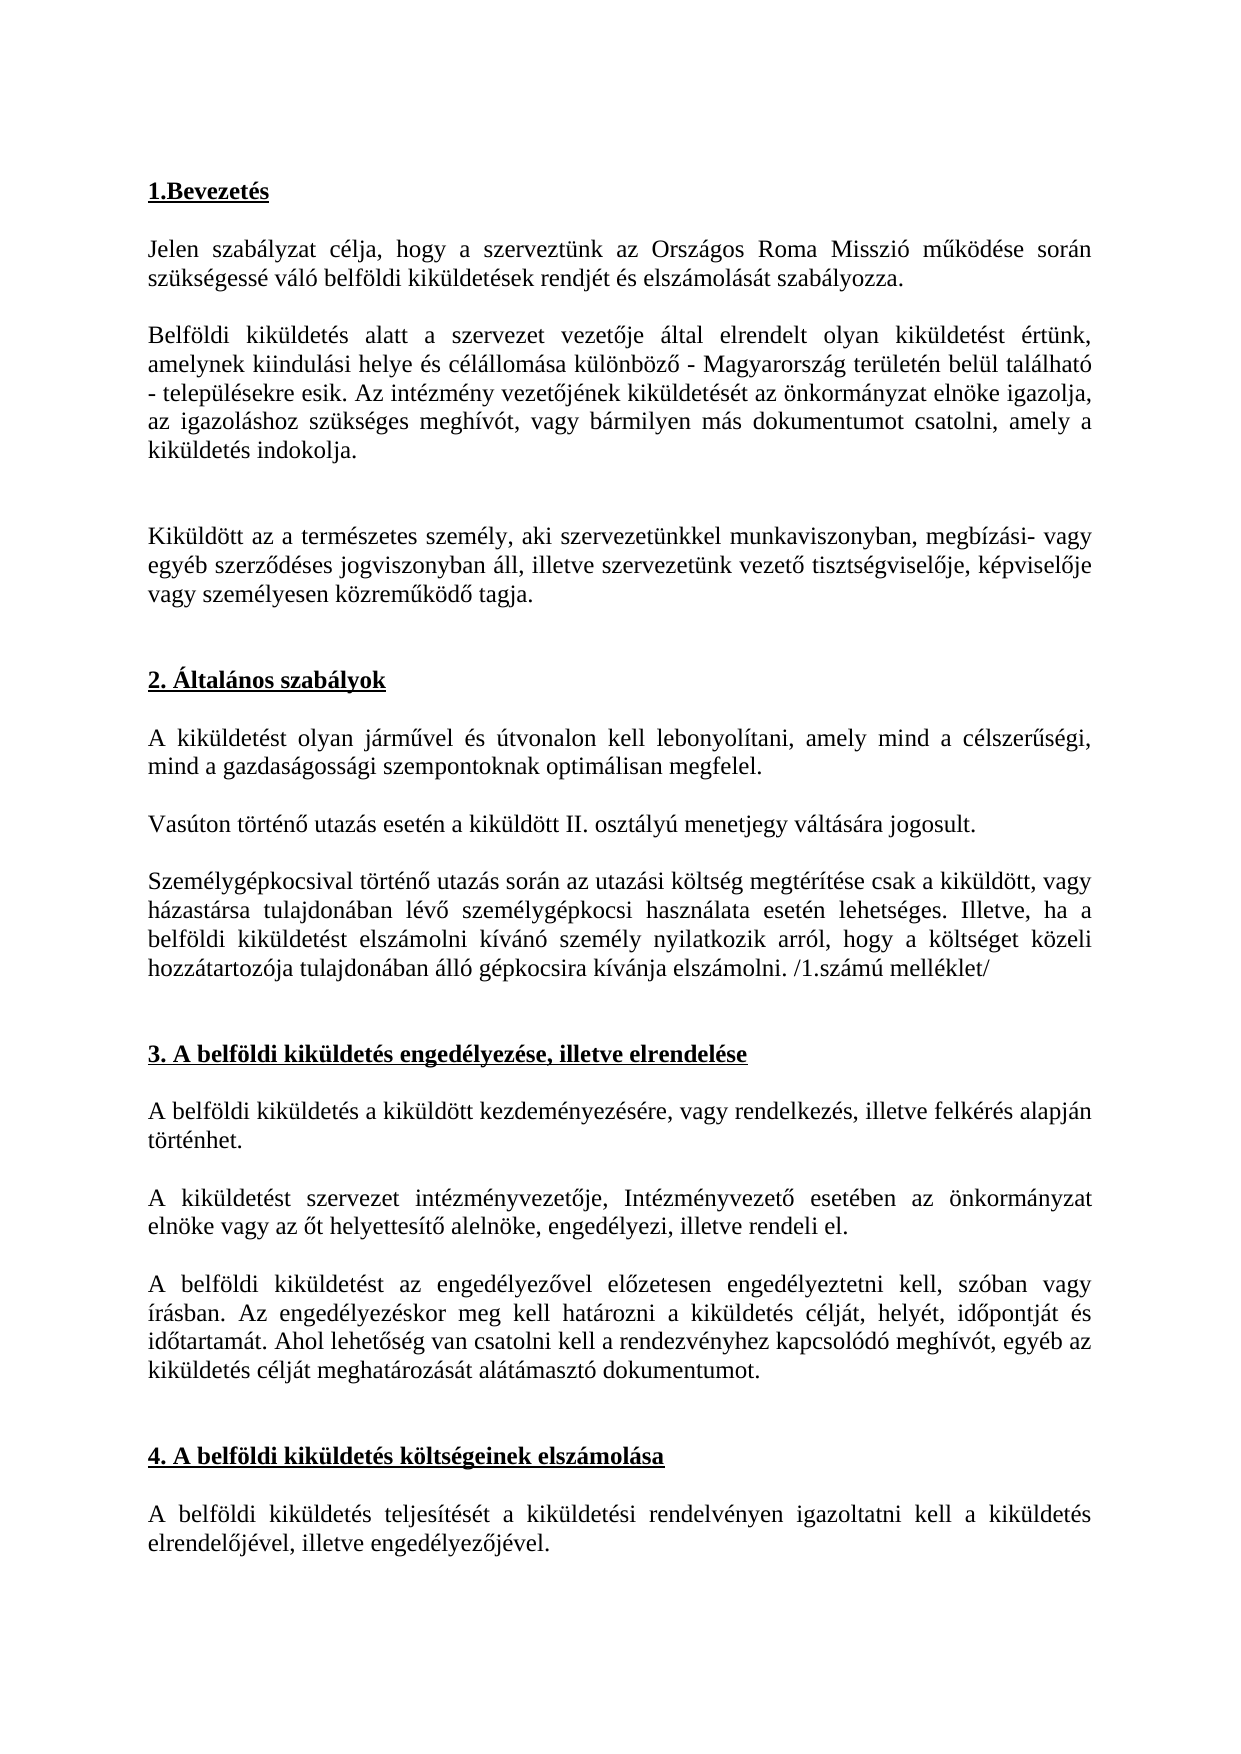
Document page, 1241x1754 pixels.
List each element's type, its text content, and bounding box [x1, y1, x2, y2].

text A belföldi kiküldetést az engedélyezővel előzetesen engedélyeztetni kell, szóban vagy írásban. Az engedélyezéskor meg kell határozni a kiküldetés célját, helyét, időpontját és időtartamát. Ahol lehetőség van csatolni kell a rendezvényhez kapcsolódó meghívót, egyéb az kiküldetés célját meghatározását alátámasztó dokumentumot. [148, 1269, 1093, 1384]
text 1.Bevezetés [148, 176, 1093, 205]
text A kiküldetést olyan járművel és útvonalon kell lebonyolítani, amely mind a célszerűségi, mind a gazdaságossági szempontoknak optimálisan megfelel. [148, 723, 1093, 780]
text 4. A belföldi kiküldetés költségeinek elszámolása [148, 1441, 1093, 1470]
text Kiküldött az a természetes személy, aki szervezetünkkel munkaviszonyban, megbízási- vagy egyéb szerződéses jogviszonyban áll, illetve szervezetünk vezető tisztségviselője, képviselője vagy személyesen közreműködő tagja. [148, 521, 1093, 608]
text A belföldi kiküldetés a kiküldött kezdeményezésére, vagy rendelkezés, illetve felkérés alapján történhet. [148, 1096, 1093, 1154]
text A kiküldetést szervezet intézményvezetője, Intézményvezető esetében az önkormányzat elnöke vagy az őt helyettesítő alelnöke, engedélyezi, illetve rendeli el. [148, 1183, 1093, 1240]
text 3. A belföldi kiküldetés engedélyezése, illetve elrendelése [148, 1039, 1093, 1068]
text Vasúton történő utazás esetén a kiküldött II. osztályú menetjegy váltására jogosult. [148, 809, 1093, 838]
text Személygépkocsival történő utazás során az utazási költség megtérítése csak a kiküldött, vagy házastársa tulajdonában lévő személygépkocsi használata esetén lehetséges. Illetve, ha a belföldi kiküldetést elszámolni kívánó személy nyilatkozik arról, hogy a költséget közeli hozzátartozója tulajdonában álló gépkocsira kívánja elszámolni. /1.számú melléklet/ [148, 866, 1093, 981]
text A belföldi kiküldetés teljesítését a kiküldetési rendelvényen igazoltatni kell a kiküldetés elrendelőjével, illetve engedélyezőjével. [148, 1499, 1093, 1556]
text Belföldi kiküldetés alatt a szervezet vezetője által elrendelt olyan kiküldetést értünk, amelynek kiindulási helye és célállomása különböző - Magyarország területén belül található - településekre esik. Az intézmény vezetőjének kiküldetését az önkormányzat elnöke igazolja, az igazoláshoz szükséges meghívót, vagy bármilyen más dokumentumot csatolni, amely a kiküldetés indokolja. [148, 320, 1093, 464]
text Jelen szabályzat célja, hogy a szerveztünk az Országos Roma Misszió működése során szükségessé váló belföldi kiküldetések rendjét és elszámolását szabályozza. [148, 234, 1093, 291]
text 2. Általános szabályok [148, 665, 1093, 694]
